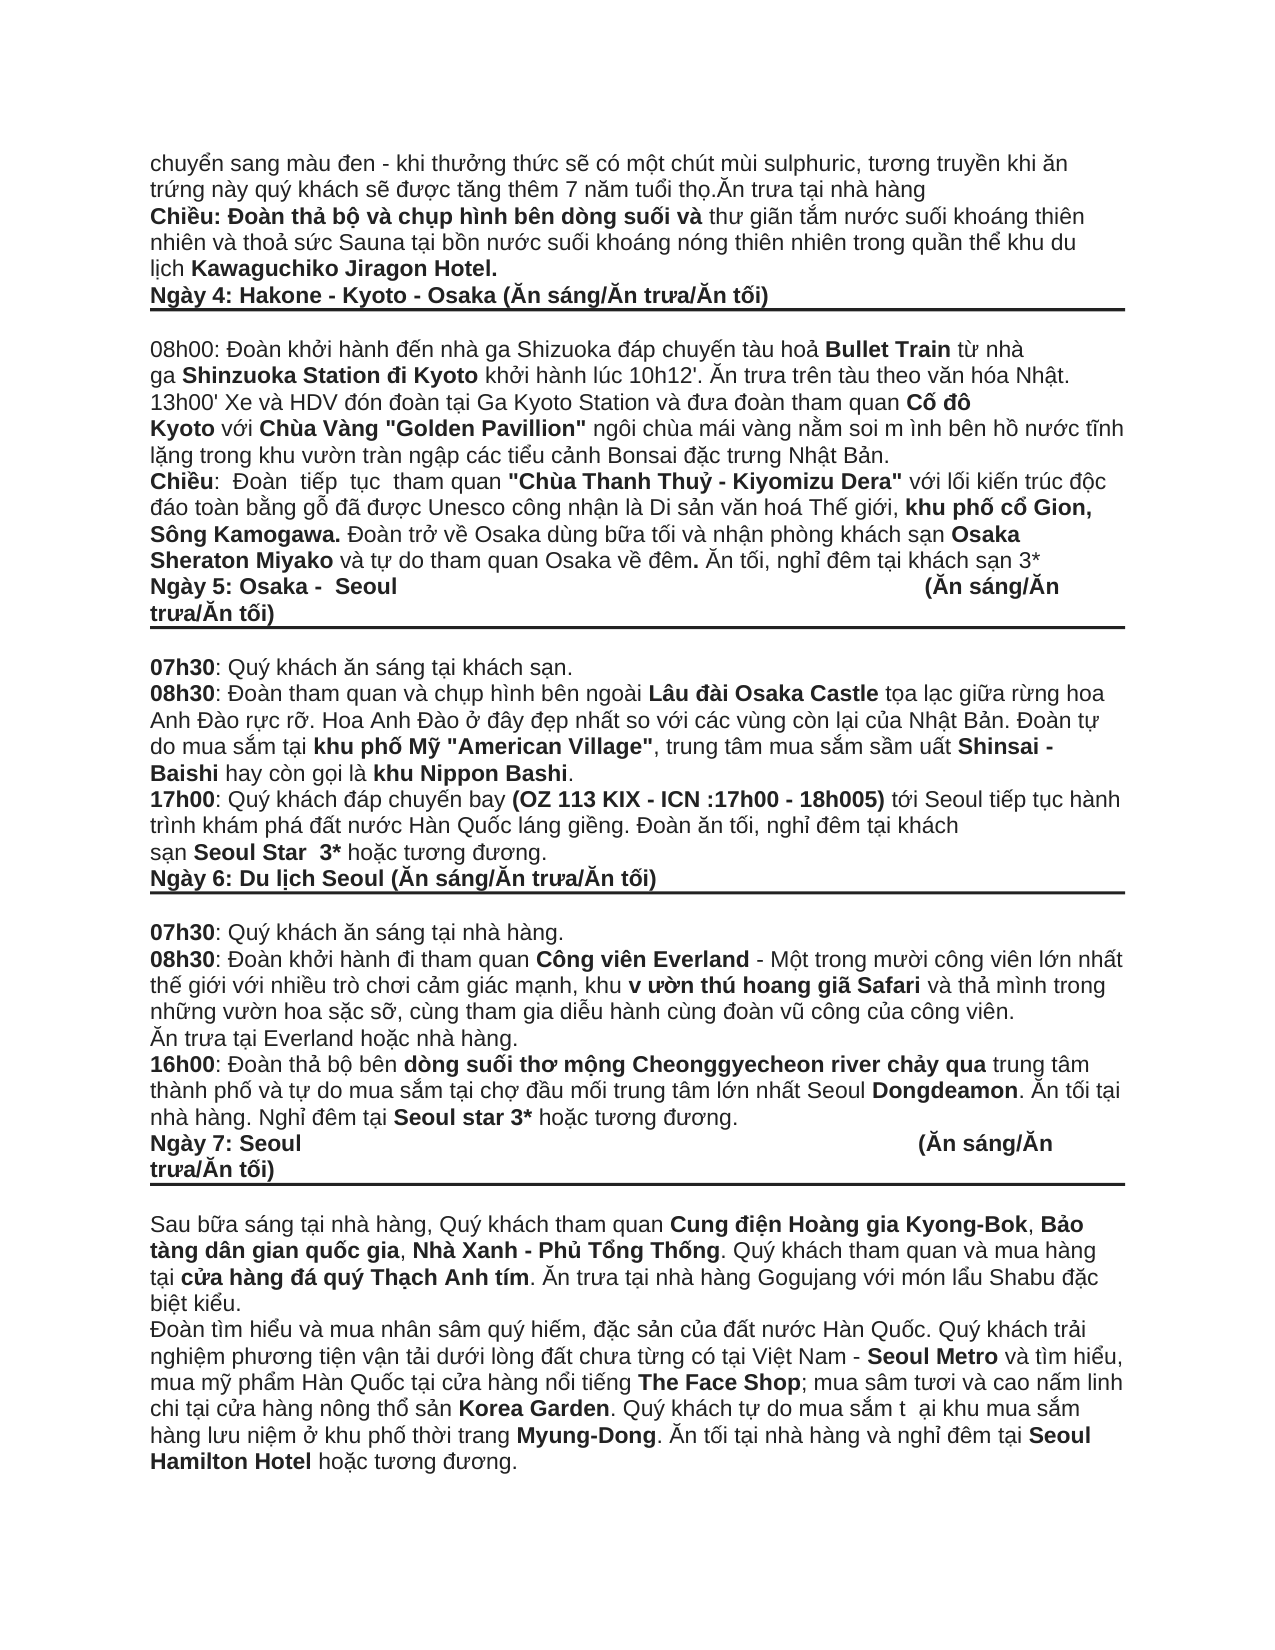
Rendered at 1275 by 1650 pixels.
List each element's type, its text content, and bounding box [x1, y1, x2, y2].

text 08h00: Đoàn khởi hành đến nhà ga Shizuoka đáp chuyến tàu hoả Bullet Train từ nhà ga Shinzuoka Station đi Kyoto khởi hành lúc 10h12'. Ăn trưa trên tàu theo văn hóa Nhật. 13h00' Xe và HDV đón đoàn tại Ga Kyoto Station và đưa đoàn tham quan Cố đô Kyoto với Chùa Vàng "Golden Pavillion" ngôi chùa mái vàng nằm soi m ình bên hồ nước tĩnh lặng trong khu vườn tràn ngập các tiểu cảnh Bonsai đặc trưng Nhật Bản. Chiều: Đoàn tiếp tục tham quan "Chùa Thanh Thuỷ - Kiyomizu Dera" với lối kiến trúc độc đáo toàn bằng gỗ đã được Unesco công nhận là Di sản văn hoá Thế giới, khu phố cổ Gion, Sông Kamogawa. Đoàn trở về Osaka dùng bữa tối và nhận phòng khách sạn Osaka Sheraton Miyako và tự do tham quan Osaka về đêm. Ăn tối, nghỉ đêm tại khách sạn 3* Ngày 5: Osaka - Seoul (Ăn sáng/Ăn trưa/Ăn tối) [150, 336, 1125, 626]
text 07h30: Quý khách ăn sáng tại khách sạn. 08h30: Đoàn tham quan và chụp hình bên ngoài Lâu đài Osaka Castle tọa lạc giữa rừng hoa Anh Đào rực rỡ. Hoa Anh Đào ở đây đẹp nhất so với các vùng còn lại của Nhật Bản. Đoàn tự do mua sắm tại khu phố Mỹ "American Village", trung tâm mua sắm sầm uất Shinsai -Baishi hay còn gọi là khu Nippon Bashi. 17h00: Quý khách đáp chuyến bay (OZ 113 KIX - ICN :17h00 - 18h005) tới Seoul tiếp tục hành trình khám phá đất nước Hàn Quốc láng giềng. Đoàn ăn tối, nghỉ đêm tại khách sạn Seoul Star 3* hoặc tương đương. Ngày 6: Du lịch Seoul (Ăn sáng/Ăn trưa/Ăn tối) [150, 654, 1125, 891]
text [150, 1211, 1125, 1474]
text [150, 150, 1125, 308]
text 07h30: Quý khách ăn sáng tại nhà hàng. 08h30: Đoàn khởi hành đi tham quan Công viên Everland - Một trong mười công viên lớn nhất thế giới với nhiều trò chơi cảm giác mạnh, khu v ườn thú hoang giã Safari và thả mình trong những vườn hoa sặc sỡ, cùng tham gia diễu hành cùng đoàn vũ công của công viên. Ăn trưa tại Everland hoặc nhà hàng. 16h00: Đoàn thả bộ bên dòng suối thơ mộng Cheonggyecheon river chảy qua trung tâm thành phố và tự do mua sắm tại chợ đầu mối trung tâm lớn nhất Seoul Dongdeamon. Ăn tối tại nhà hàng. Nghỉ đêm tại Seoul star 3* hoặc tương đương. Ngày 7: Seoul (Ăn sáng/Ăn trưa/Ăn tối) [150, 919, 1125, 1182]
